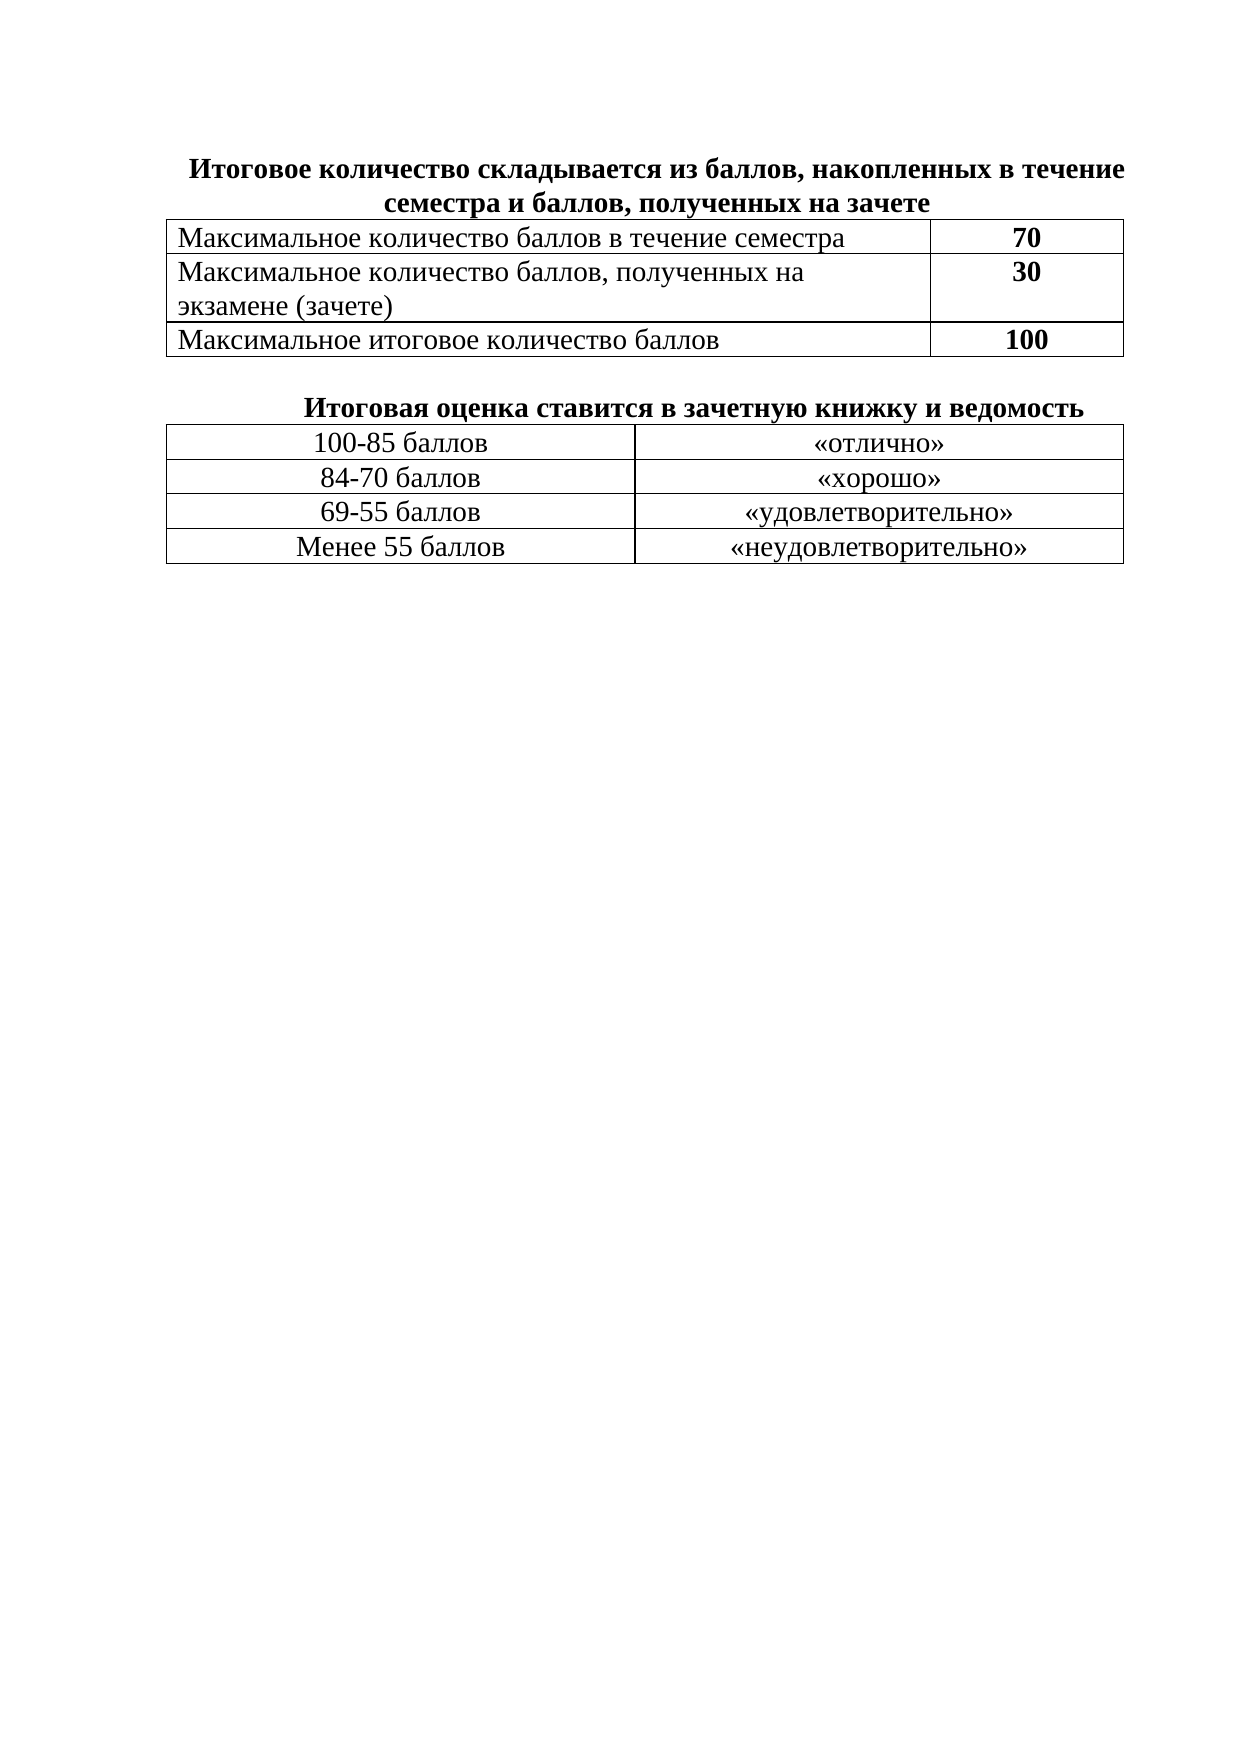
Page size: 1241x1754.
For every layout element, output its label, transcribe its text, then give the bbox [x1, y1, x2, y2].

table_header 70 [931, 220, 1123, 253]
table_cell «удовлетворительно» [636, 494, 1123, 528]
table_cell «хорошо» [636, 460, 1123, 493]
table_cell 84-70 баллов [167, 460, 634, 493]
table_cell «неудовлетворительно» [636, 529, 1123, 562]
table_cell Менее 55 баллов [167, 529, 634, 562]
table_cell 30 [931, 254, 1123, 321]
table_cell Максимальное количество баллов, полученных на экзамене (зачете) [167, 254, 930, 321]
text Итоговое количество складывается из баллов, накопленных в течение семестра и баллов, полученных на зачете [162, 152, 1152, 219]
table_header Максимальное количество баллов в течение семестра [167, 220, 930, 253]
table_header 100-85 баллов [167, 425, 634, 459]
table_cell 100 [931, 323, 1123, 356]
table_cell Максимальное итоговое количество баллов [167, 323, 930, 356]
table_cell 69-55 баллов [167, 494, 634, 528]
text Итоговая оценка ставится в зачетную книжку и ведомость [177, 391, 1152, 424]
table_header «отлично» [636, 425, 1123, 459]
